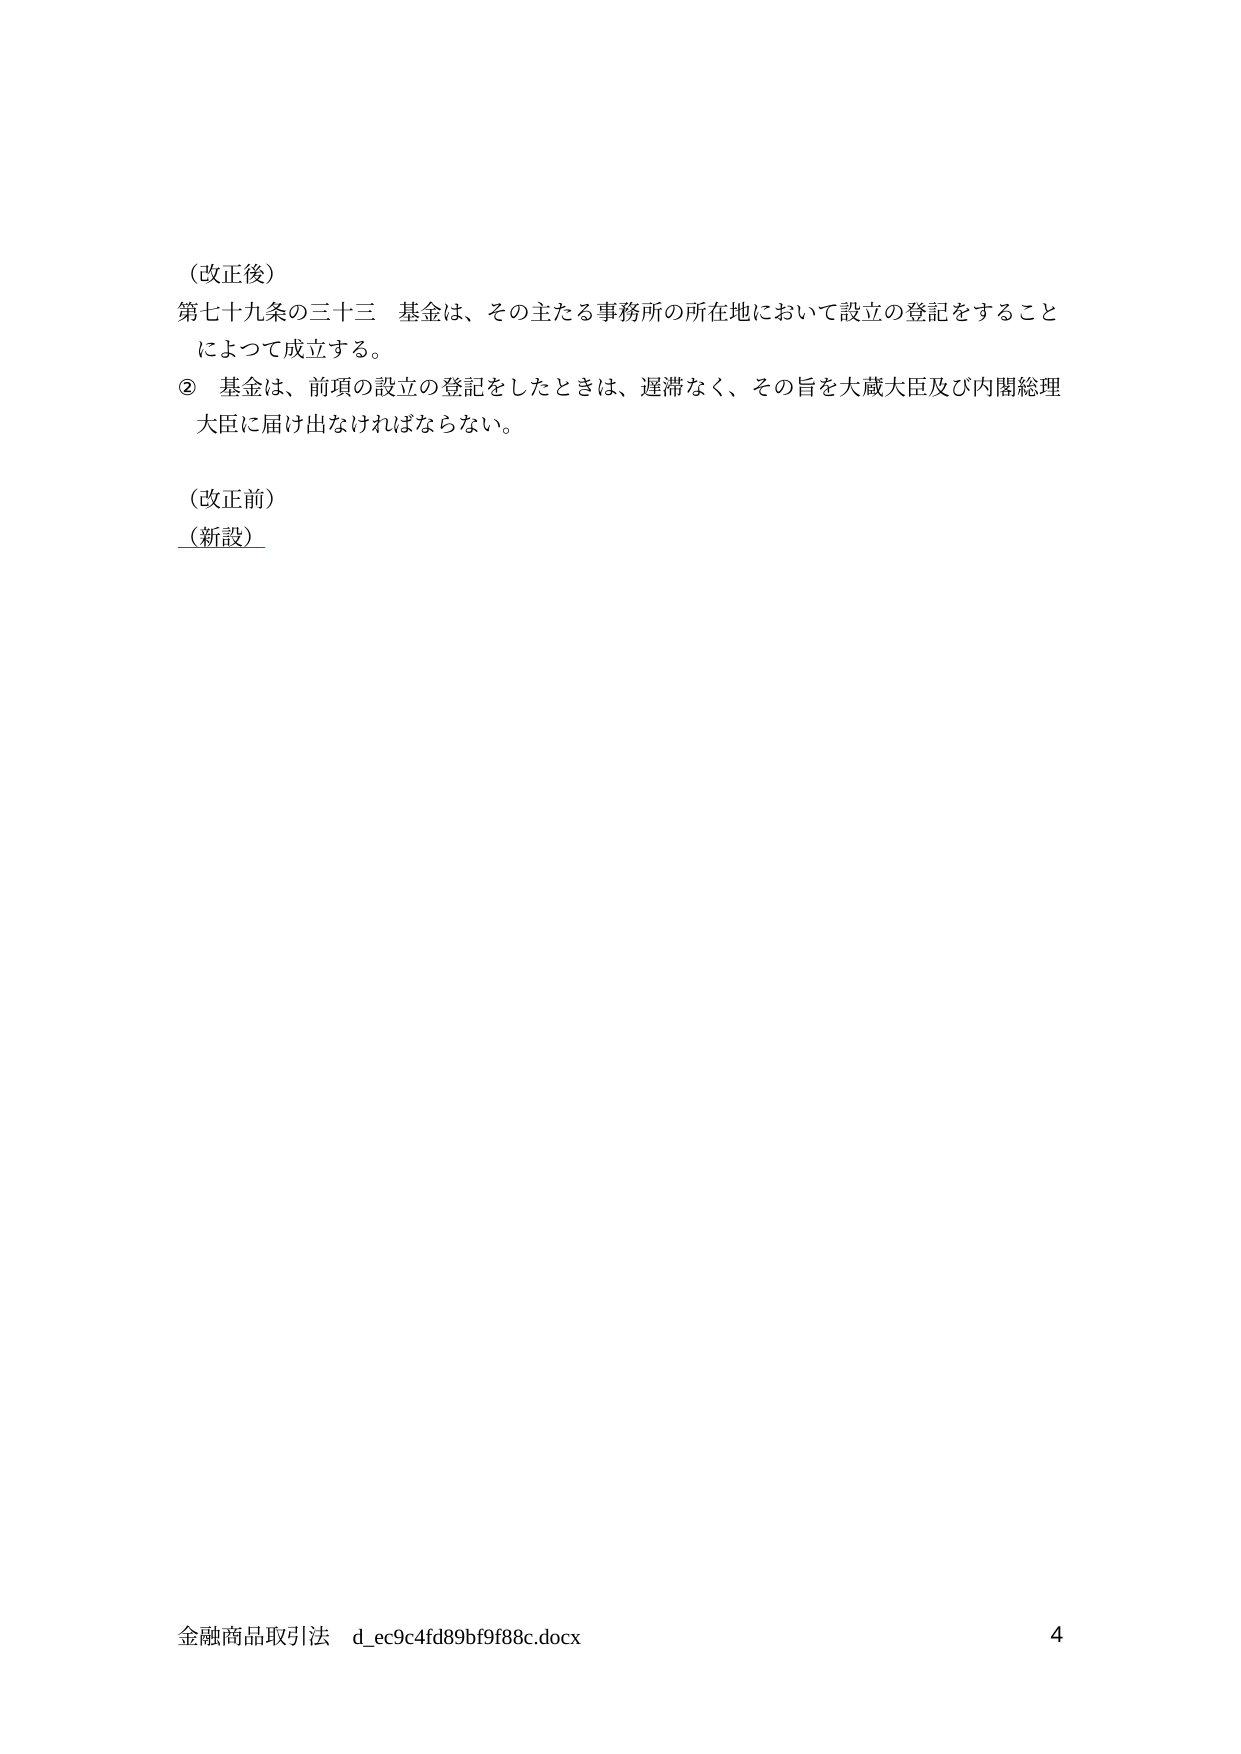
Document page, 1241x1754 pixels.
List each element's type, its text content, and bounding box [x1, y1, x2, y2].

text （改正前） [177, 479, 1063, 517]
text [177, 292, 1063, 367]
text （改正後） [177, 254, 1063, 292]
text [177, 367, 1063, 442]
text （新設） [177, 517, 1063, 554]
